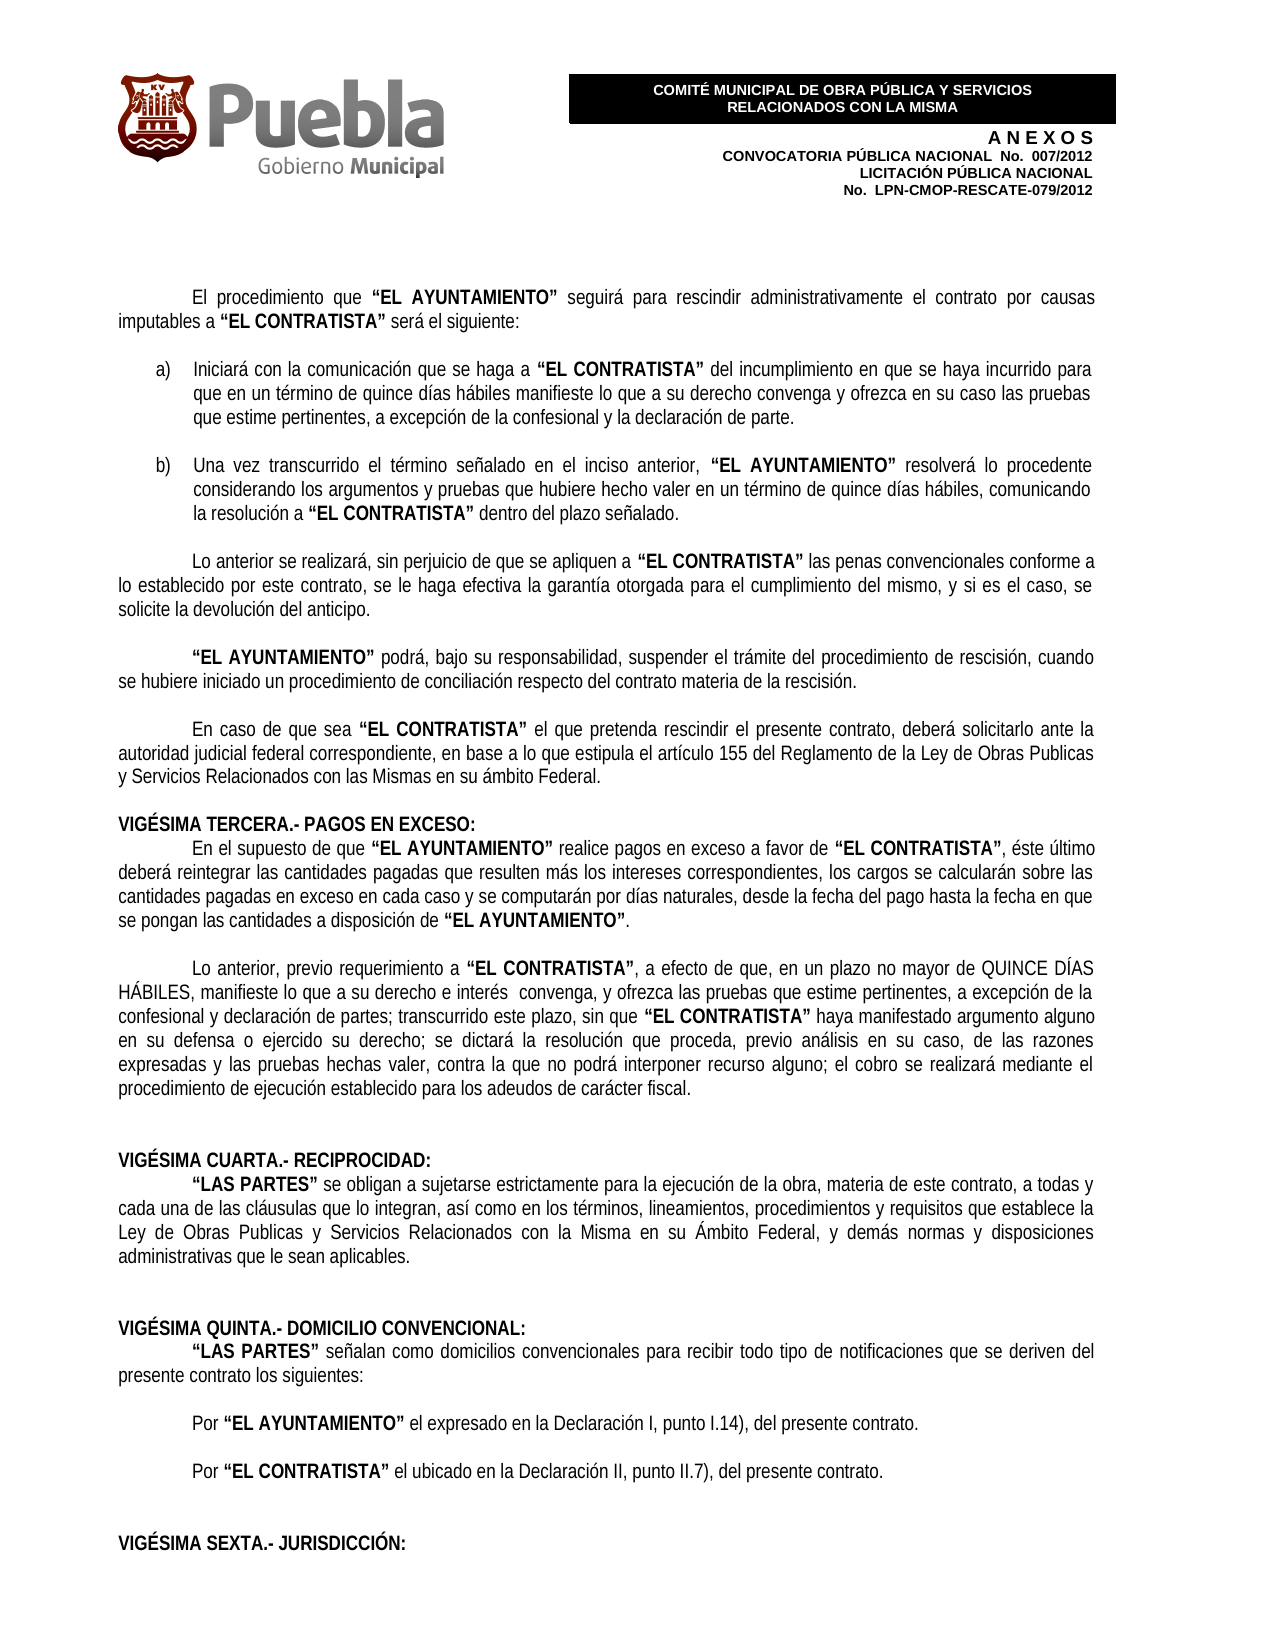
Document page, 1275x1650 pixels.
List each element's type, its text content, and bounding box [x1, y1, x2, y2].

text “LAS PARTES” señalan como domicilios convencionales para recibir todo tipo de notificaciones que se deriven del presente contrato los siguientes: [118, 1339, 1096, 1387]
text En caso de que sea “EL CONTRATISTA” el que pretenda rescindir el presente contrato, deberá solicitarlo ante la autoridad judicial federal correspondiente, en base a lo que estipula el artículo 155 del Reglamento de de Obras Publicas y Servicios Relacionados con las Mismas en su ámbito Federal. [118, 716, 1096, 788]
text En el supuesto de que “EL AYUNTAMIENTO” realice pagos en exceso a favor de “EL CONTRATISTA”, éste último deberá reintegrar las cantidades pagadas que resulten más los intereses correspondientes, los cargos se calcularán sobre las cantidades pagadas en exceso en cada caso y se computarán por días naturales, desde la fecha del pago hasta la fecha en que se pongan las cantidades a disposición de “EL AYUNTAMIENTO”. [118, 836, 1096, 932]
text VIGÉSIMA SEXTA.- JURISDICCIÓN: [118, 1531, 1096, 1555]
picture [118, 73, 444, 178]
text “EL AYUNTAMIENTO” podrá, bajo su responsabilidad, suspender el trámite del procedimiento de rescisión, cuando se hubiere iniciado un procedimiento de conciliación respecto del contrato materia de la rescisión. [118, 644, 1096, 692]
list Iniciará con la comunicación que se haga a “EL CONTRATISTA” del incumplimiento en que se haya incurrido para que en un término de quince días hábiles manifieste lo que a su derecho convenga y ofrezca en su caso las pruebas que estime pertinentes, a excepción de la confesional y la declaración de parte. [156, 357, 1092, 429]
text El procedimiento que “EL AYUNTAMIENTO” seguirá para rescindir administrativamente el contrato por causas imputables a “EL CONTRATISTA” será el siguiente: [118, 285, 1096, 333]
text VIGÉSIMA QUINTA.- DOMICILIO CONVENCIONAL: [118, 1315, 1096, 1339]
text Por “EL AYUNTAMIENTO” el expresado en , punto I.14), del presente contrato. [118, 1411, 1096, 1435]
text VIGÉSIMA TERCERA.- PAGOS EN EXCESO: [118, 812, 1096, 836]
text “LAS PARTES” se obligan a sujetarse estrictamente para la ejecución de la obra, materia de este contrato, a todas y cada una de las cláusulas que lo integran, así como en los términos, lineamientos, procedimientos y requisitos que establece de Obras Publicas y Servicios Relacionados con en su Ámbito Federal, y demás normas y disposiciones administrativas que le sean aplicables. [118, 1172, 1096, 1267]
list Una vez transcurrido el término señalado en el inciso anterior, “EL AYUNTAMIENTO” resolverá lo procedente considerando los argumentos y pruebas que hubiere hecho valer en un término de quince días hábiles, comunicando la resolución a “EL CONTRATISTA” dentro del plazo señalado. [156, 453, 1092, 525]
text VIGÉSIMA CUARTA.- RECIPROCIDAD: [118, 1148, 1096, 1172]
text Lo anterior se realizará, sin perjuicio de que se apliquen a “EL CONTRATISTA” las penas convencionales conforme a lo establecido por este contrato, se le haga efectiva la garantía otorgada para el cumplimiento del mismo, y si es el caso, se solicite la devolución del anticipo. [118, 549, 1096, 621]
text Por “EL CONTRATISTA” el ubicado en , punto II.7), del presente contrato. [118, 1459, 1096, 1483]
text Lo anterior, previo requerimiento a “EL CONTRATISTA”, a efecto de que, en un plazo no mayor de QUINCE DÍAS HÁBILES, manifieste lo que a su derecho e interés convenga, y ofrezca las pruebas que estime pertinentes, a excepción de la confesional y declaración de partes; transcurrido este plazo, sin que “EL CONTRATISTA” haya manifestado argumento alguno en su defensa o ejercido su derecho; se dictará la resolución que proceda, previo análisis en su caso, de las razones expresadas y las pruebas hechas valer, contra la que no podrá interponer recurso alguno; el cobro se realizará mediante el procedimiento de ejecución establecido para los adeudos de carácter fiscal. [118, 956, 1096, 1100]
